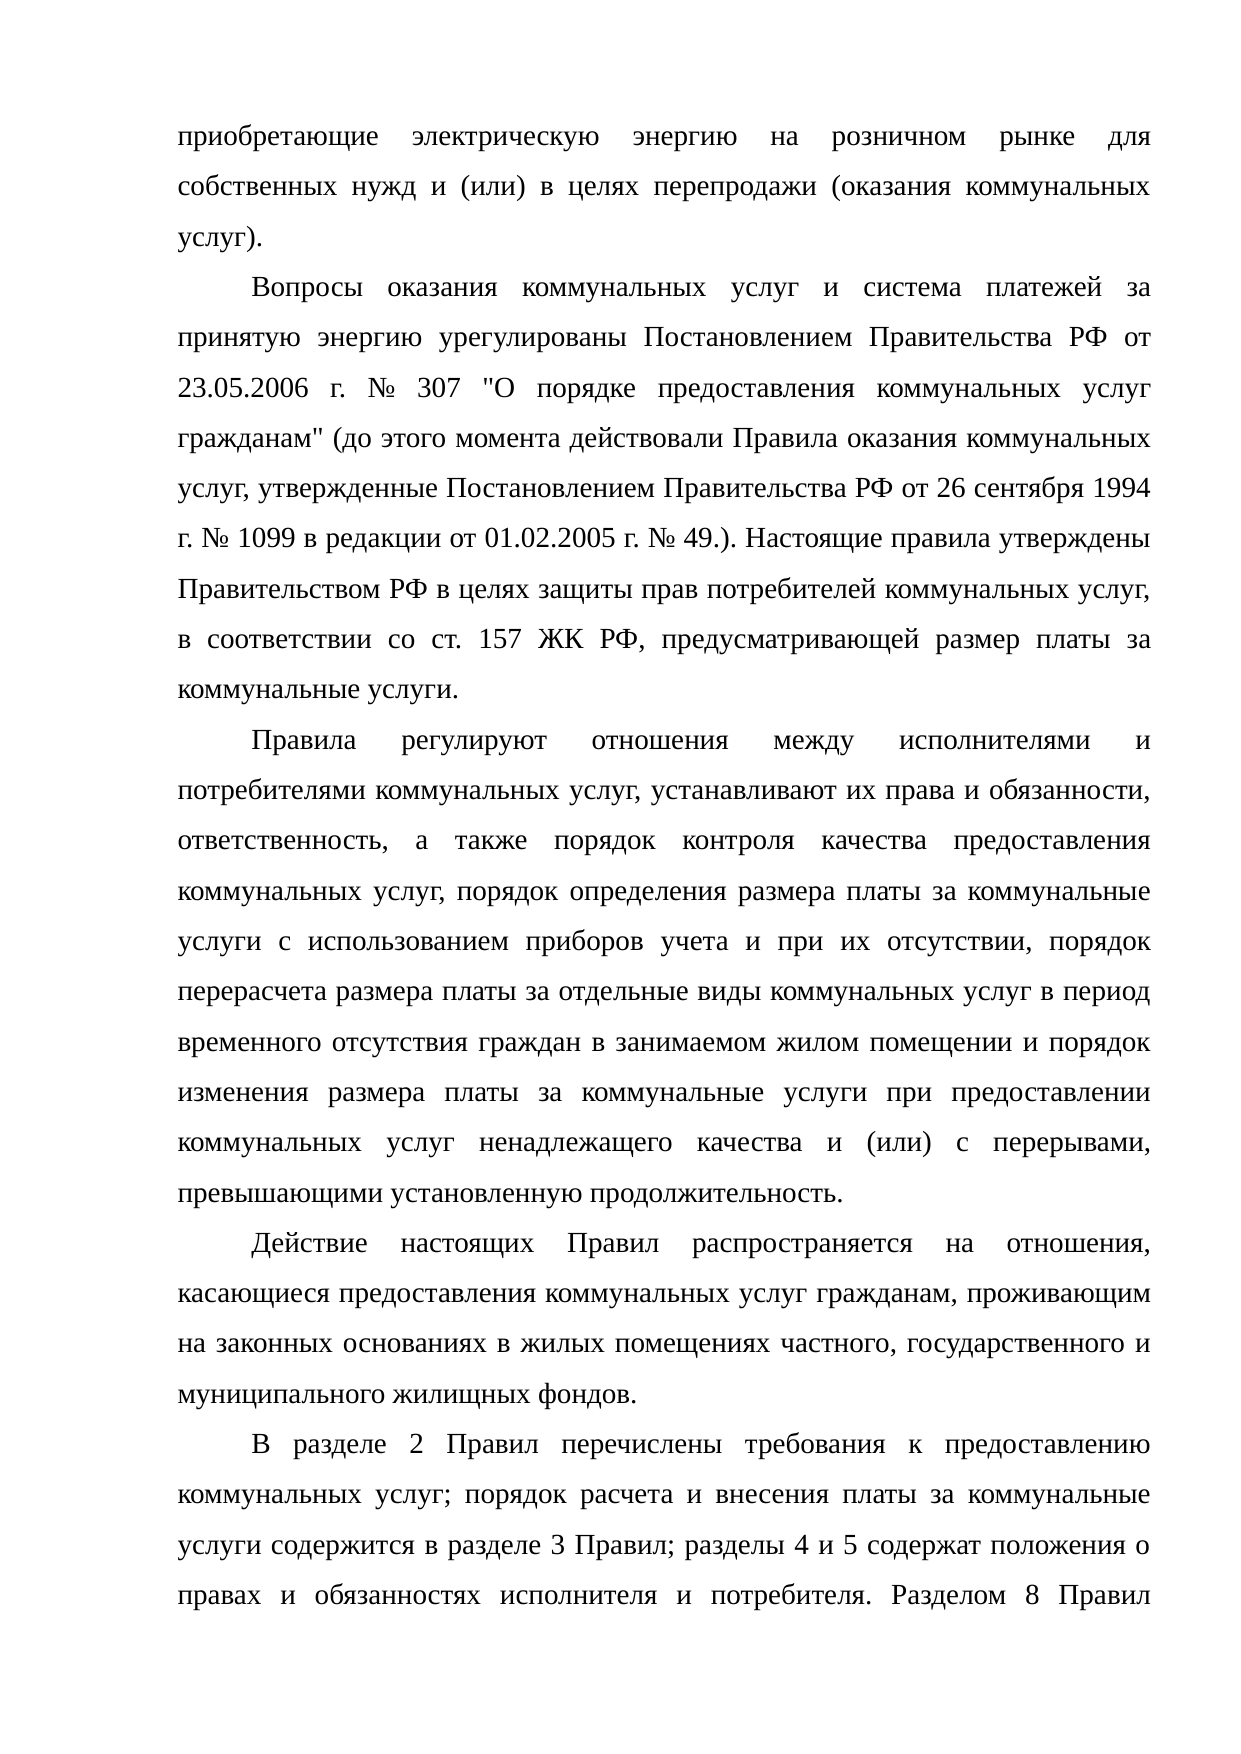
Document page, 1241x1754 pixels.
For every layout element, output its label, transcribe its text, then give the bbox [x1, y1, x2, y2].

text Вопросы оказания коммунальных услуг и система платежей за принятую энергию урегулированы Постановлением Правительства РФ от 23.05.2006 г. № 307 "О порядке предоставления коммунальных услуг гражданам" (до этого момента действовали Правила оказания коммунальных услуг, утвержденные Постановлением Правительства РФ от 26 сентября 1994 г. № 1099 в редакции от 01.02.2005 г. № 49.). Настоящие правила утверждены Правительством РФ в целях защиты прав потребителей коммунальных услуг, в соответствии со ст. 157 ЖК РФ, предусматривающей размер платы за коммунальные услуги. [177, 269, 1152, 705]
text Действие настоящих Правил распространяется на отношения, касающиеся предоставления коммунальных услуг гражданам, проживающим на законных основаниях в жилых помещениях частного, государственного и муниципального жилищных фондов. [177, 1225, 1152, 1409]
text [177, 118, 1152, 252]
text Правила регулируют отношения между исполнителями и потребителями коммунальных услуг, устанавливают их права и обязанности, ответственность, а также порядок контроля качества предоставления коммунальных услуг, порядок определения размера платы за коммунальные услуги с использованием приборов учета и при их отсутствии, порядок перерасчета размера платы за отдельные виды коммунальных услуг в период временного отсутствия граждан в занимаемом жилом помещении и порядок изменения размера платы за коммунальные услуги при предоставлении коммунальных услуг ненадлежащего качества и (или) с перерывами, превышающими установленную продолжительность. [177, 722, 1152, 1208]
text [177, 1426, 1152, 1611]
